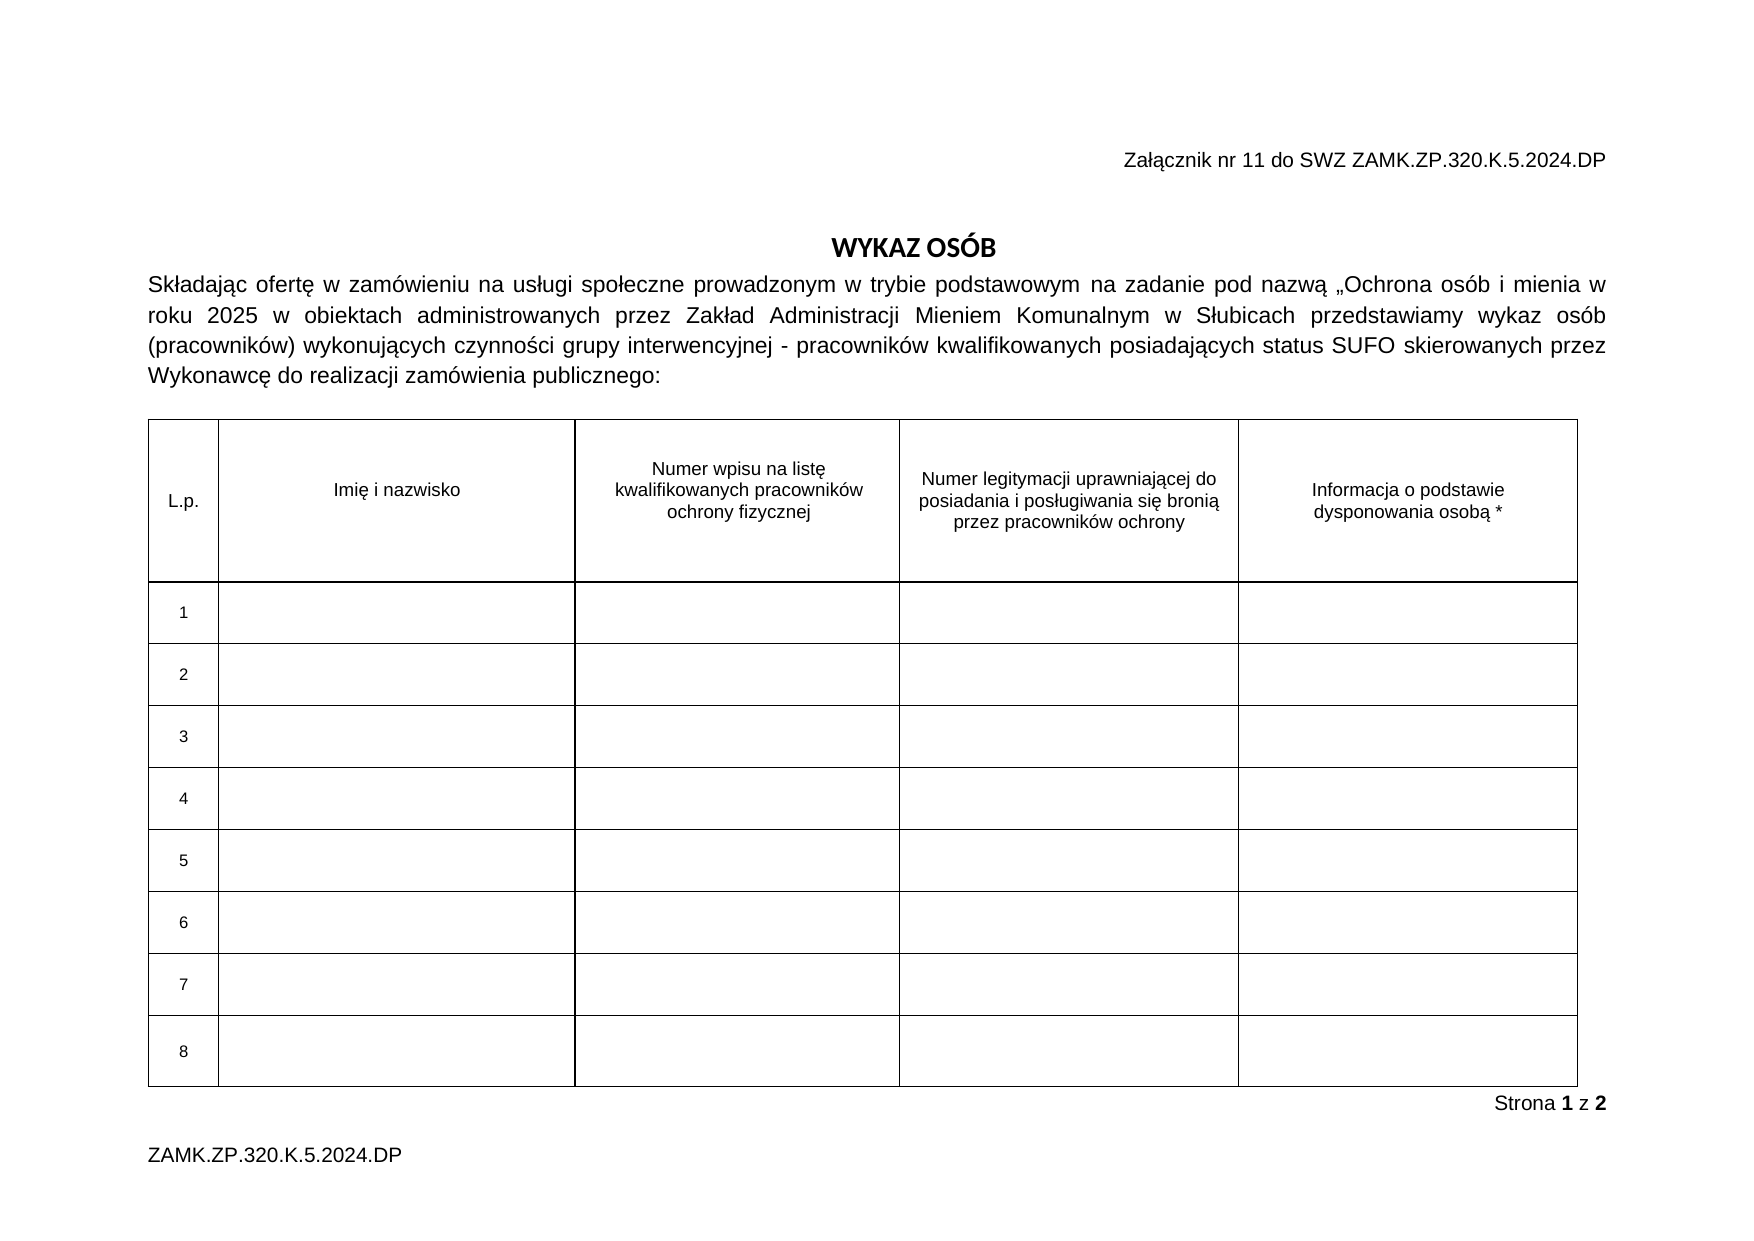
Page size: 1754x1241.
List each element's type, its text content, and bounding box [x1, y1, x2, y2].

table_cell [1239, 954, 1577, 1015]
table_cell [576, 892, 899, 953]
table_cell [219, 644, 574, 705]
table_header L.p. [149, 420, 218, 581]
table_cell [900, 706, 1238, 767]
table_cell [1239, 892, 1577, 953]
table_cell [900, 954, 1238, 1015]
table_cell [576, 583, 899, 643]
table_header Informacja o podstawie dysponowania osobą * [1239, 420, 1577, 581]
table_cell [219, 583, 574, 643]
table_cell [900, 1016, 1238, 1086]
table_cell [576, 768, 899, 829]
table_cell [900, 644, 1238, 705]
table_cell [1239, 1016, 1577, 1086]
table_cell [900, 830, 1238, 891]
table_cell [576, 1016, 899, 1086]
table_cell 2 [149, 644, 218, 705]
table_header Imię i nazwisko [219, 420, 574, 581]
table_cell 3 [149, 706, 218, 767]
table_cell [576, 706, 899, 767]
table_header Numer wpisu na listę kwalifikowanych pracowników ochrony fizycznej [576, 420, 899, 581]
text Składając ofertę w zamówieniu na usługi społeczne prowadzonym w trybie podstawowym na zadanie pod nazwą „Ochrona osób i mienia w roku 2025 w obiektach administrowanych przez Zakład Administracji Mieniem Komunalnym w Słubicach przedstawiamy wykaz osób (pracowników) wykonujących czynności grupy interwencyjnej - pracowników kwalifikowanych posiadających status SUFO skierowanych przez Wykonawcę do realizacji zamówienia publicznego: [148, 271, 1606, 388]
table_cell 4 [149, 768, 218, 829]
table_cell [576, 954, 899, 1015]
table_cell 1 [149, 583, 218, 643]
table_cell 8 [149, 1016, 218, 1086]
table_cell [900, 768, 1238, 829]
table_cell [1239, 830, 1577, 891]
table_cell [219, 706, 574, 767]
table_cell [576, 830, 899, 891]
table_cell [219, 1016, 574, 1086]
table_header Numer legitymacji uprawniającej do posiadania i posługiwania się bronią przez pracowników ochrony [900, 420, 1238, 581]
table_cell [900, 583, 1238, 643]
table_cell [219, 830, 574, 891]
table_cell [219, 954, 574, 1015]
table_cell 6 [149, 892, 218, 953]
text Załącznik nr 11 do SWZ ZAMK.ZP.320.K.5.2024.DP [148, 148, 1606, 172]
text WYKAZ OSÓB [221, 229, 1606, 265]
table_cell [1239, 768, 1577, 829]
table_cell [219, 768, 574, 829]
table_cell [1239, 583, 1577, 643]
table_cell 5 [149, 830, 218, 891]
table_cell [900, 892, 1238, 953]
table_cell [1239, 644, 1577, 705]
table_cell [219, 892, 574, 953]
table_cell 7 [149, 954, 218, 1015]
table_cell [576, 644, 899, 705]
table_cell [1239, 706, 1577, 767]
